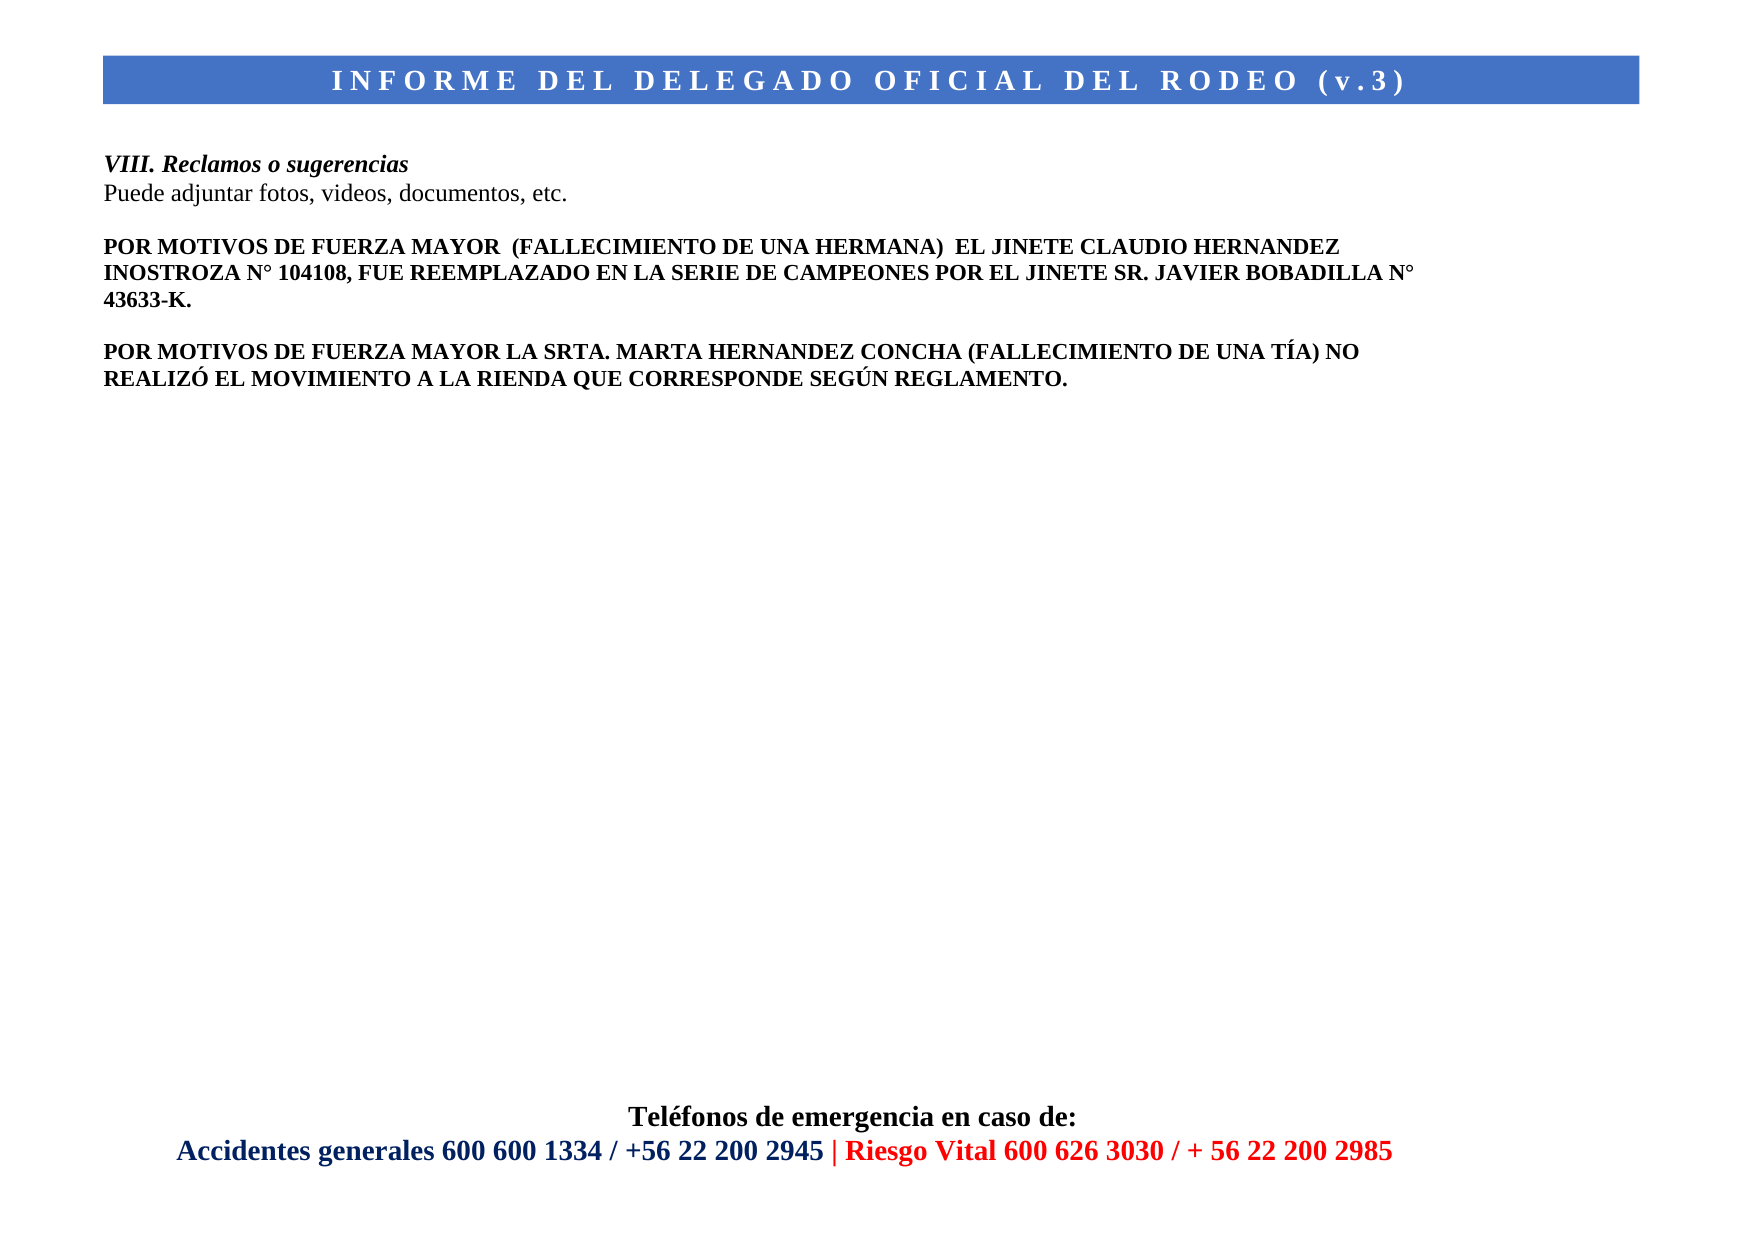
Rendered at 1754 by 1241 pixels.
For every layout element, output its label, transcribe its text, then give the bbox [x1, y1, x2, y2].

text POR MOTIVOS DE FUERZA MAYOR (FALLECIMIENTO DE UNA HERMANA) EL JINETE CLAUDIO HERNANDEZ INOSTROZA N° 104108, FUE REEMPLAZADO EN LA SERIE DE CAMPEONES POR EL JINETE SR. JAVIER BOBADILLA N° 43633-K. [103, 233, 1433, 312]
text VIII. Reclamos o sugerencias [103, 149, 1433, 178]
text Puede adjuntar fotos, videos, documentos, etc. [103, 178, 1433, 207]
text POR MOTIVOS DE FUERZA MAYOR LA SRTA. MARTA HERNANDEZ CONCHA (FALLECIMIENTO DE UNA TÍA) NO REALIZÓ EL MOVIMIENTO A LA RIENDA QUE CORRESPONDE SEGÚN REGLAMENTO. [103, 338, 1433, 391]
